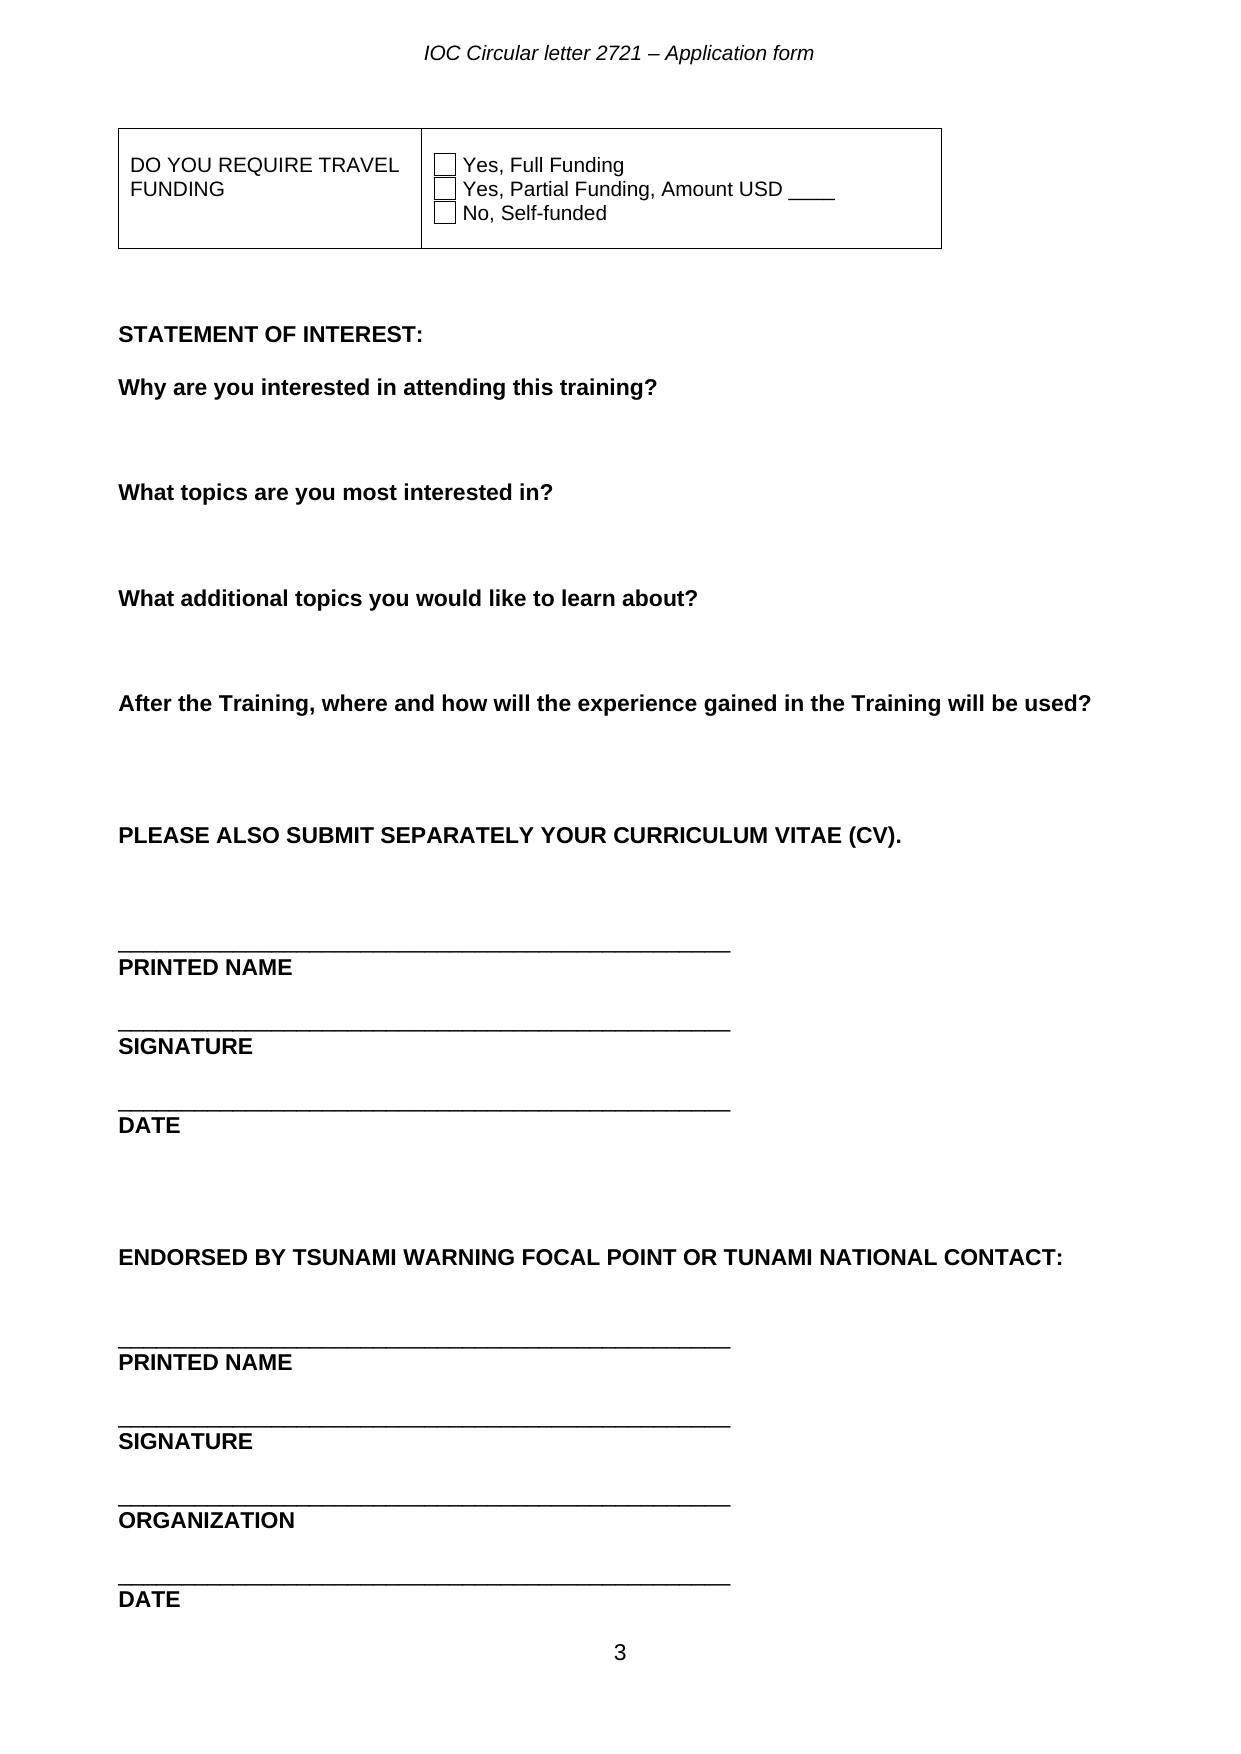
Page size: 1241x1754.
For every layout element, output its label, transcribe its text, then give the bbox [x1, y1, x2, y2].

table_header DO YOU REQUIRE TRAVEL FUNDING [119, 129, 421, 248]
text ________________________________________________ ORGANIZATION [118, 1481, 1122, 1533]
table_header Yes, Full Funding Yes, Partial Funding, Amount USD ____ No, Self-funded [422, 129, 941, 248]
text ________________________________________________ PRINTED NAME [118, 1323, 1122, 1375]
text ________________________________________________ DATE [118, 1086, 1122, 1138]
text ________________________________________________ SIGNATURE [118, 1006, 1122, 1059]
text ENDORSED BY TSUNAMI WARNING FOCAL POINT OR TUNAMI NATIONAL CONTACT: [118, 1244, 1122, 1270]
text Why are you interested in attending this training? [118, 374, 1159, 400]
text STATEMENT OF INTEREST: [118, 321, 1159, 348]
text What additional topics you would like to learn about? [118, 585, 1159, 611]
text ________________________________________________ SIGNATURE [118, 1402, 1122, 1454]
text ________________________________________________ DATE [118, 1560, 1122, 1613]
text PLEASE ALSO SUBMIT SEPARATELY YOUR CURRICULUM VITAE (CV). [118, 822, 1159, 848]
text After the Training, where and how will the experience gained in the Training will be used? [118, 690, 1159, 717]
text What topics are you most interested in? [118, 479, 1159, 506]
text ________________________________________________ PRINTED NAME [118, 927, 1122, 980]
